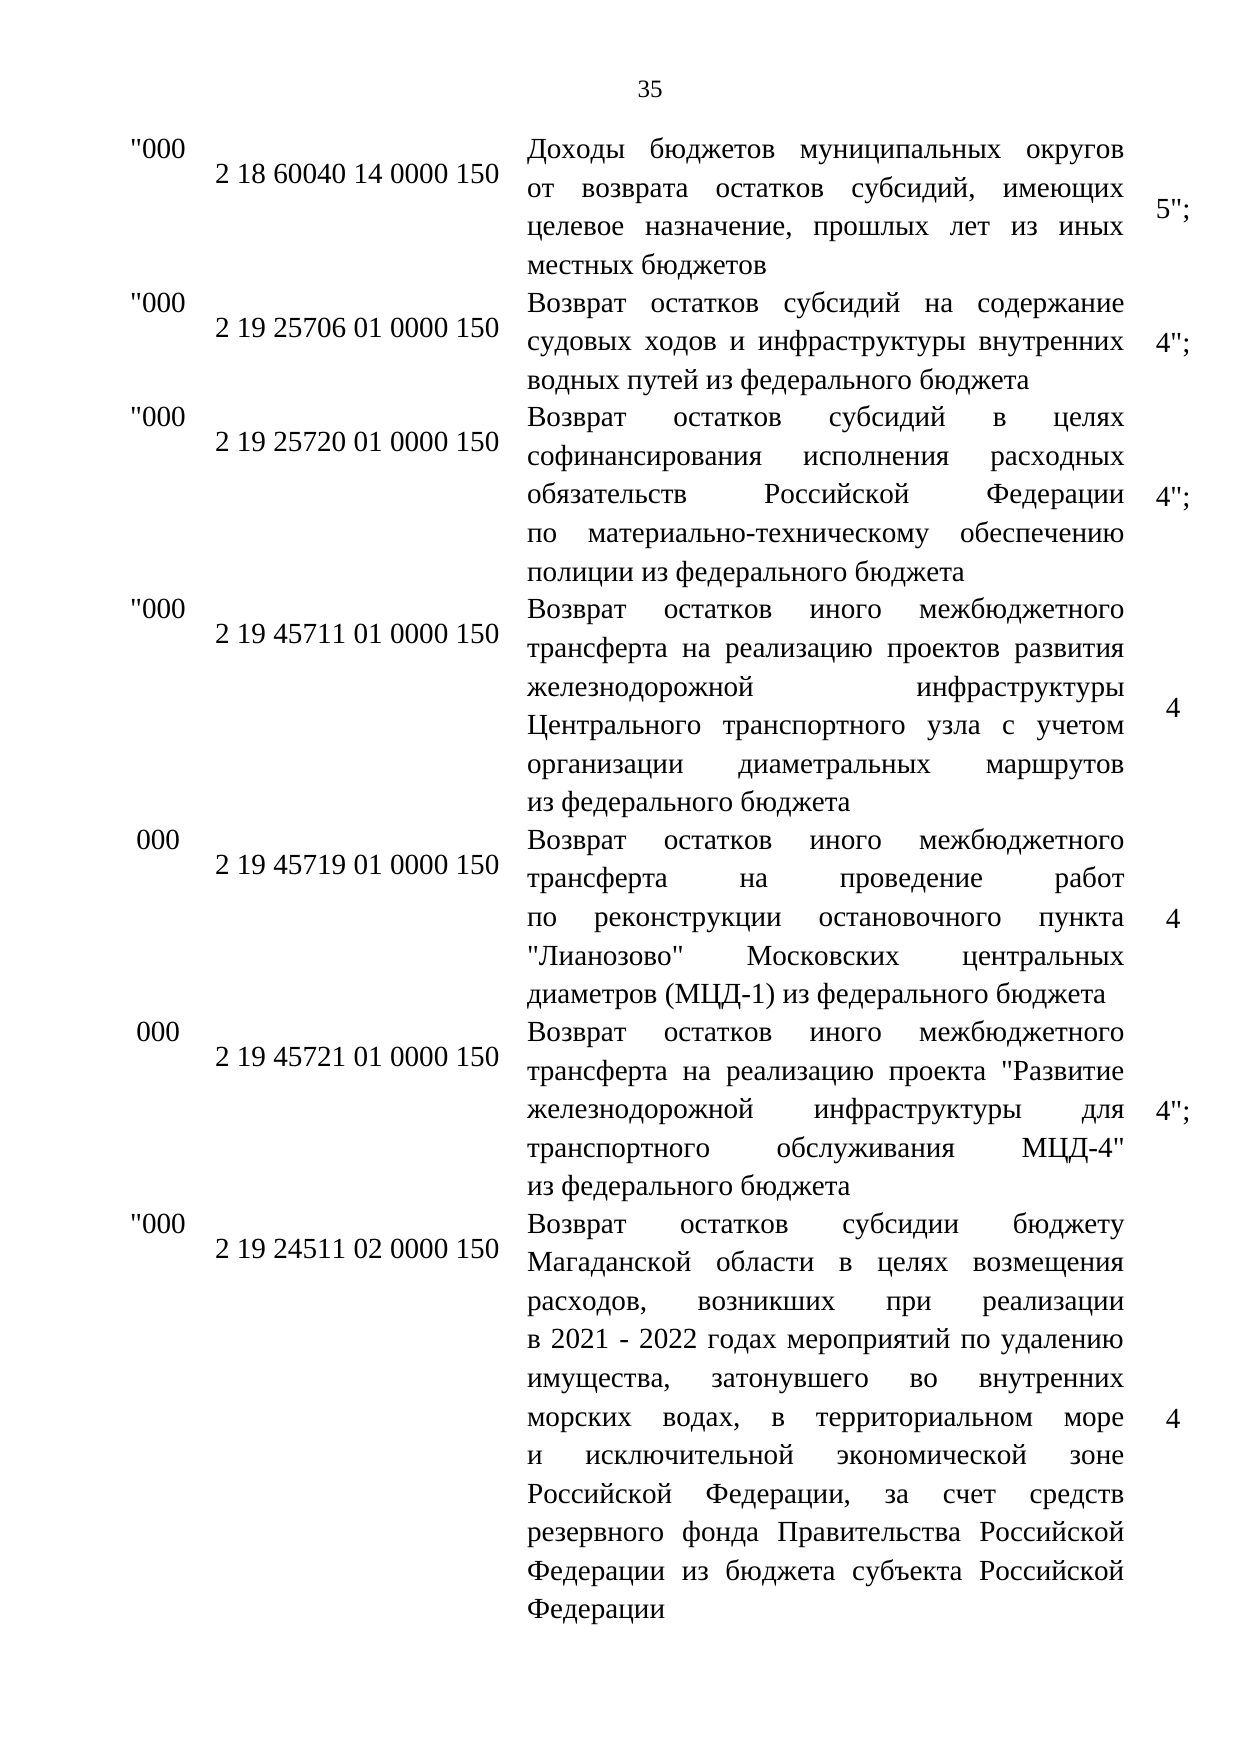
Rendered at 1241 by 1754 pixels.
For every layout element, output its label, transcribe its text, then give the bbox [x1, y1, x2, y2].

table_cell Возврат остатков иного межбюджетного трансферта на реализацию проектов развития железнодорожной инфраструктуры Центрального транспортного узла с учетом организации диаметральных маршрутов из федерального бюджета [516, 592, 1136, 822]
table_cell "000 [117, 131, 198, 285]
table_cell Возврат остатков иного межбюджетного трансферта на проведение работ по реконструкции остановочного пункта "Лианозово" Московских центральных диаметров (МЦД-1) из федерального бюджета [516, 822, 1136, 1014]
table_cell 2 18 60040 14 0000 150 [199, 131, 516, 285]
table_cell Возврат остатков иного межбюджетного трансферта на реализацию проекта "Развитие железнодорожной инфраструктуры для транспортного обслуживания МЦД-4" из федерального бюджета [516, 1014, 1136, 1206]
table_cell Доходы бюджетов муниципальных округов от возврата остатков субсидий, имеющих целевое назначение, прошлых лет из иных местных бюджетов [516, 131, 1136, 285]
table_cell 2 19 45711 01 0000 150 [199, 592, 516, 822]
table_cell "000 [117, 285, 198, 399]
table_cell 2 19 25720 01 0000 150 [199, 400, 516, 592]
table_cell 2 19 25706 01 0000 150 [199, 285, 516, 399]
table_cell 4"; [1136, 1014, 1210, 1206]
table_cell 2 19 45721 01 0000 150 [199, 1014, 516, 1206]
table_cell Возврат остатков субсидий на содержание судовых ходов и инфраструктуры внутренних водных путей из федерального бюджета [516, 285, 1136, 399]
table_cell 4 [1136, 822, 1210, 1014]
table_cell "000 [117, 1206, 198, 1629]
table_cell "000 [117, 592, 198, 822]
table_cell 4 [1136, 1206, 1210, 1629]
table_cell 000 [117, 1014, 198, 1206]
table_cell Возврат остатков субсидии бюджету Магаданской области в целях возмещения расходов, возникших при реализации в 2021 - 2022 годах мероприятий по удалению имущества, затонувшего во внутренних морских водах, в территориальном море и исключительной экономической зоне Российской Федерации, за счет средств резервного фонда Правительства Российской Федерации из бюджета субъекта Российской Федерации [516, 1206, 1136, 1629]
table_cell Возврат остатков субсидий в целях софинансирования исполнения расходных обязательств Российской Федерации по материально-техническому обеспечению полиции из федерального бюджета [516, 400, 1136, 592]
table_cell 2 19 45719 01 0000 150 [199, 822, 516, 1014]
table_cell 4 [1136, 592, 1210, 822]
table_cell 4"; [1136, 400, 1210, 592]
table_cell 000 [117, 822, 198, 1014]
table_cell 5"; [1136, 131, 1210, 285]
table_cell 2 19 24511 02 0000 150 [199, 1206, 516, 1629]
table_cell "000 [117, 400, 198, 592]
table_cell 4"; [1136, 285, 1210, 399]
